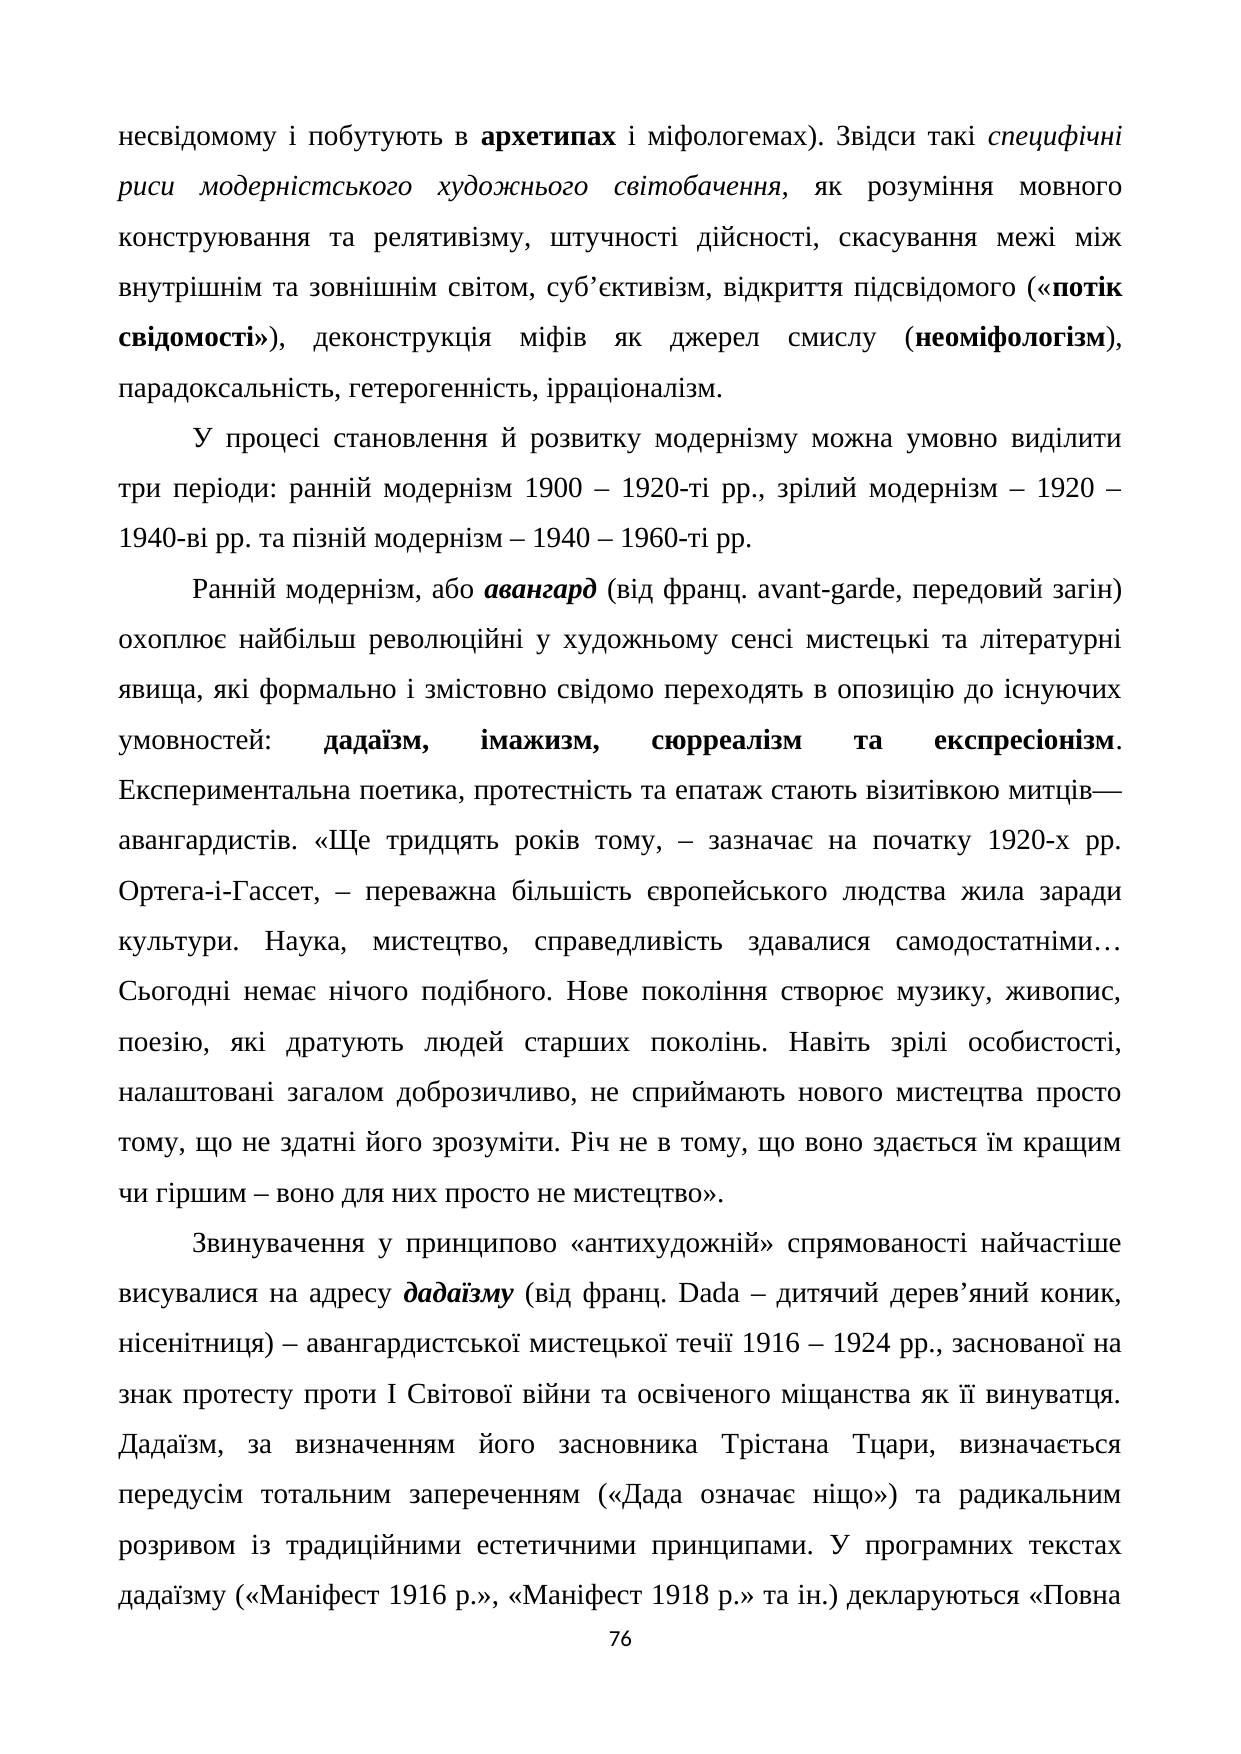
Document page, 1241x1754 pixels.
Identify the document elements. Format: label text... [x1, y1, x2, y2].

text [118, 1225, 1123, 1611]
text Ранній модернізм, або авангард (від франц. avant-garde, передовий загін) охоплює найбільш революційні у художньому сенсі мистецькі та літературні явища, які формально і змістовно свідомо переходять в опозицію до існуючих умовностей: дадаїзм, імажизм, сюрреалізм та експресіонізм. Експериментальна поетика, протестність та епатаж стають візитівкою митців—авангардистів. «Ще тридцять років тому, – зазначає на початку 1920-х рр. Ортега-і-Гассет, – переважна більшість європейського людства жила заради культури. Наука, мистецтво, справедливість здавалися самодостатніми… Сьогодні немає нічого подібного. Нове покоління створює музику, живопис, поезію, які дратують людей старших поколінь. Навіть зрілі особистості, налаштовані загалом доброзичливо, не сприймають нового мистецтва просто тому, що не здатні його зрозуміти. Річ не в тому, що воно здається їм кращим чи гіршим – воно для них просто не мистецтво». [118, 571, 1123, 1208]
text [118, 118, 1123, 403]
text У процесі становлення й розвитку модернізму можна умовно виділити три періоди: ранній модернізм 1900 – 1920-ті рр., зрілий модернізм – 1920 – 1940-ві рр. та пізній модернізм – 1940 – 1960-ті рр. [118, 420, 1123, 554]
